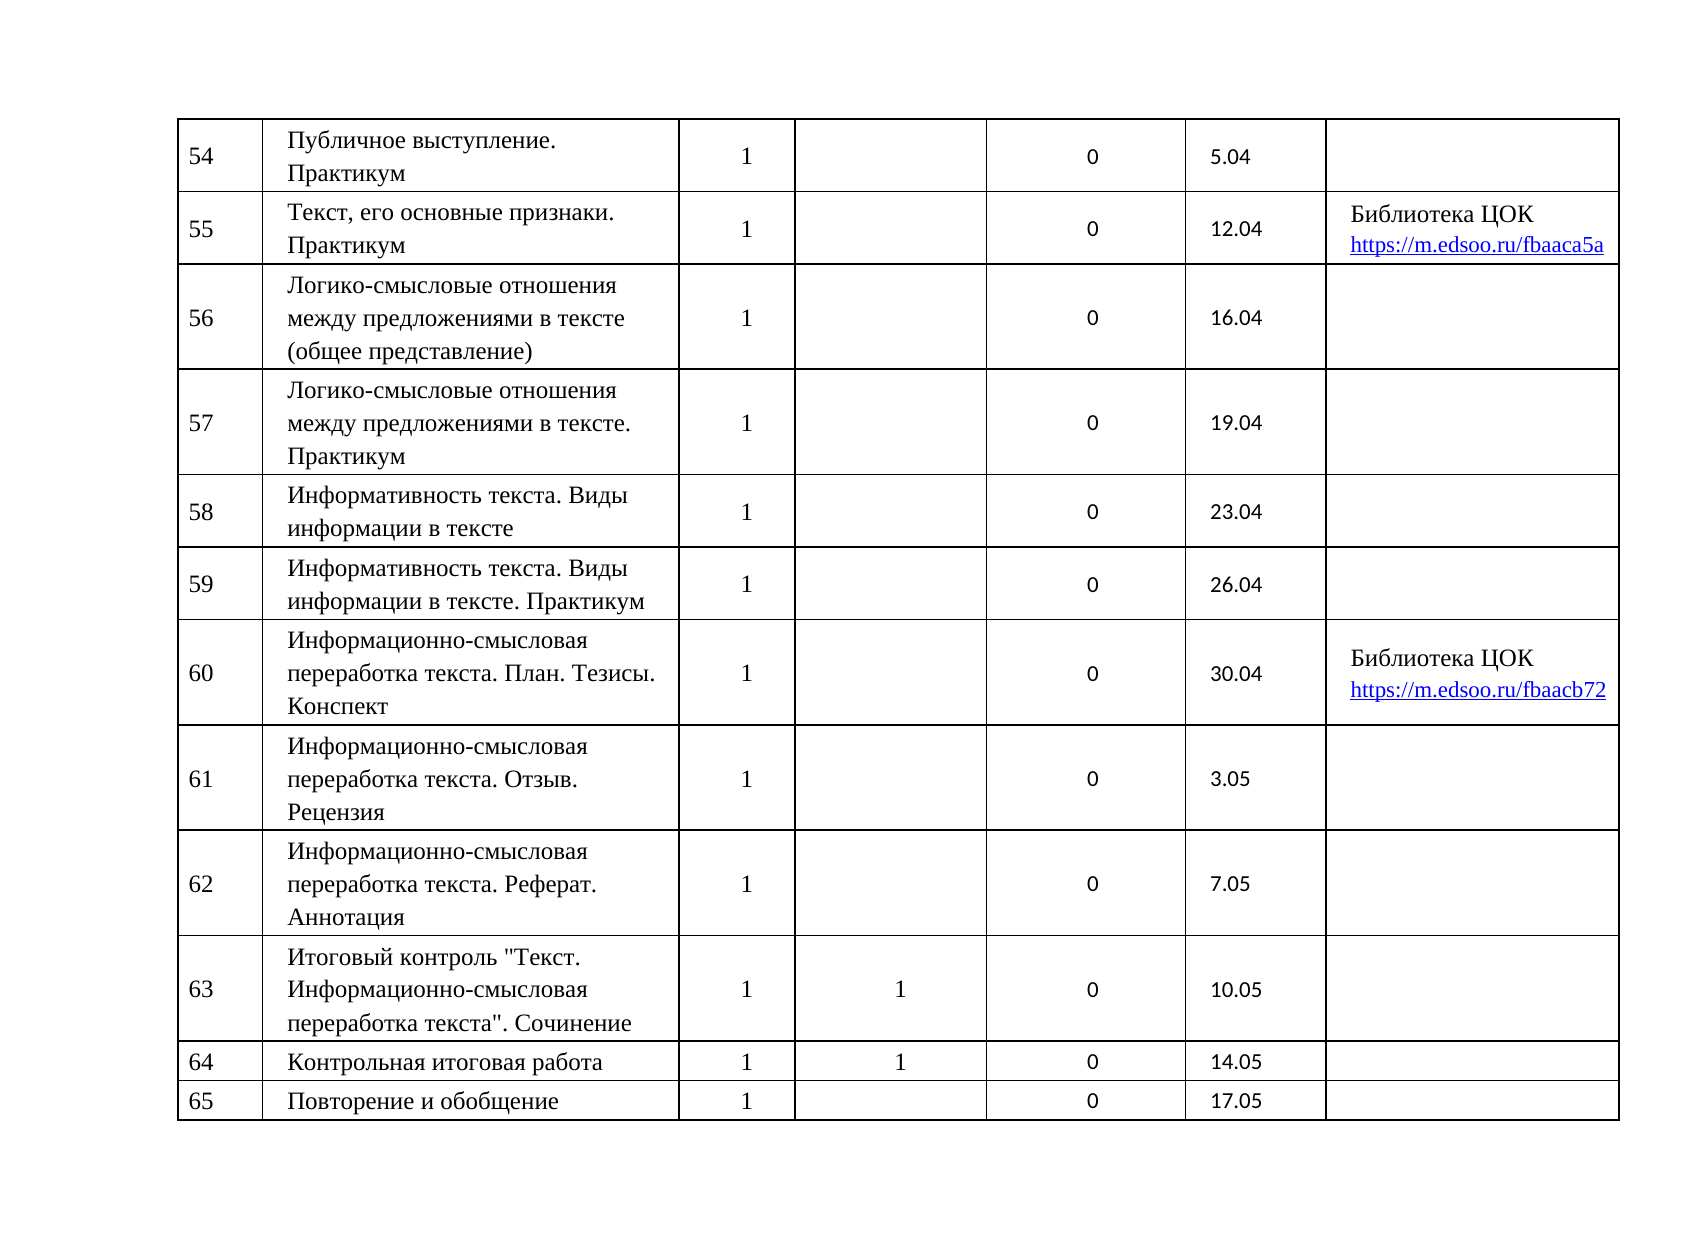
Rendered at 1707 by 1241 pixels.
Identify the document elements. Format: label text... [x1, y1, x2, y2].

table_cell [1327, 370, 1618, 474]
table_cell 3.05 [1186, 726, 1325, 829]
table_cell 64 [179, 1042, 262, 1079]
table_cell Публичное выступление. Практикум [263, 120, 678, 191]
table_cell 0 [987, 120, 1185, 191]
table_cell 1 [680, 1081, 794, 1119]
table_cell [796, 548, 986, 618]
table_cell 0 [987, 265, 1185, 368]
table_cell 5.04 [1186, 120, 1325, 191]
table_cell [796, 370, 986, 474]
table_cell 30.04 [1186, 620, 1325, 724]
table_cell Логико-смысловые отношения между предложениями в тексте (общее представление) [263, 265, 678, 368]
table_cell Информационно-смысловая переработка текста. Отзыв. Рецензия [263, 726, 678, 829]
table_cell 0 [987, 1042, 1185, 1079]
table_cell [796, 1081, 986, 1119]
table_cell 12.04 [1186, 192, 1325, 263]
table_cell 0 [987, 548, 1185, 618]
table_cell 1 [680, 370, 794, 474]
table_cell 1 [680, 192, 794, 263]
table_cell [796, 475, 986, 546]
table_cell [796, 192, 986, 263]
table_cell [1327, 726, 1618, 829]
table_cell Итоговый контроль "Текст. Информационно-смысловая переработка текста". Сочинение [263, 936, 678, 1040]
table_cell [1327, 936, 1618, 1040]
table_cell 1 [680, 548, 794, 618]
table_cell Текст, его основные признаки. Практикум [263, 192, 678, 263]
table_cell 0 [987, 1081, 1185, 1119]
table_cell [1327, 1081, 1618, 1119]
table_cell 57 [179, 370, 262, 474]
table_cell [1327, 475, 1618, 546]
table_cell Контрольная итоговая работа [263, 1042, 678, 1079]
table_cell [796, 831, 986, 935]
table_cell 23.04 [1186, 475, 1325, 546]
table_cell 0 [987, 620, 1185, 724]
table_cell Библиотека ЦОК https://m.edsoo.ru/fbaacb72 [1327, 620, 1618, 724]
table_cell 65 [179, 1081, 262, 1119]
table_cell Библиотека ЦОК https://m.edsoo.ru/fbaaca5a [1327, 192, 1618, 263]
table_cell 1 [796, 1042, 986, 1079]
table_cell [796, 120, 986, 191]
table_cell [796, 265, 986, 368]
table_cell 17.05 [1186, 1081, 1325, 1119]
table_cell [1327, 548, 1618, 618]
table_cell 1 [796, 936, 986, 1040]
table_cell 1 [680, 831, 794, 935]
table_cell Информативность текста. Виды информации в тексте. Практикум [263, 548, 678, 618]
table_cell 1 [680, 265, 794, 368]
table_cell 14.05 [1186, 1042, 1325, 1079]
table_cell 0 [987, 370, 1185, 474]
table_cell 56 [179, 265, 262, 368]
table_cell 63 [179, 936, 262, 1040]
table_cell 19.04 [1186, 370, 1325, 474]
table_cell 0 [987, 475, 1185, 546]
table_cell 0 [987, 831, 1185, 935]
table_cell [1327, 831, 1618, 935]
table_cell 1 [680, 1042, 794, 1079]
table_cell 0 [987, 192, 1185, 263]
table_cell 26.04 [1186, 548, 1325, 618]
table_cell 62 [179, 831, 262, 935]
table_cell 58 [179, 475, 262, 546]
table_cell 10.05 [1186, 936, 1325, 1040]
table_cell [1327, 1042, 1618, 1079]
table_cell [796, 620, 986, 724]
table_cell Информативность текста. Виды информации в тексте [263, 475, 678, 546]
table_cell [1327, 265, 1618, 368]
table_cell 1 [680, 120, 794, 191]
table_cell 1 [680, 620, 794, 724]
table_cell 1 [680, 475, 794, 546]
table_cell Логико-смысловые отношения между предложениями в тексте. Практикум [263, 370, 678, 474]
table_cell 7.05 [1186, 831, 1325, 935]
table_cell 1 [680, 936, 794, 1040]
table_cell 61 [179, 726, 262, 829]
table_cell 0 [987, 936, 1185, 1040]
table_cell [263, 1081, 678, 1119]
table_cell Информационно-смысловая переработка текста. Реферат. Аннотация [263, 831, 678, 935]
table_cell 60 [179, 620, 262, 724]
table_cell Информационно-смысловая переработка текста. План. Тезисы. Конспект [263, 620, 678, 724]
table_cell 16.04 [1186, 265, 1325, 368]
table_cell [1327, 120, 1618, 191]
table_cell 55 [179, 192, 262, 263]
table_cell 54 [179, 120, 262, 191]
table_cell 1 [680, 726, 794, 829]
table_cell [796, 726, 986, 829]
table_cell 0 [987, 726, 1185, 829]
table_cell 59 [179, 548, 262, 618]
